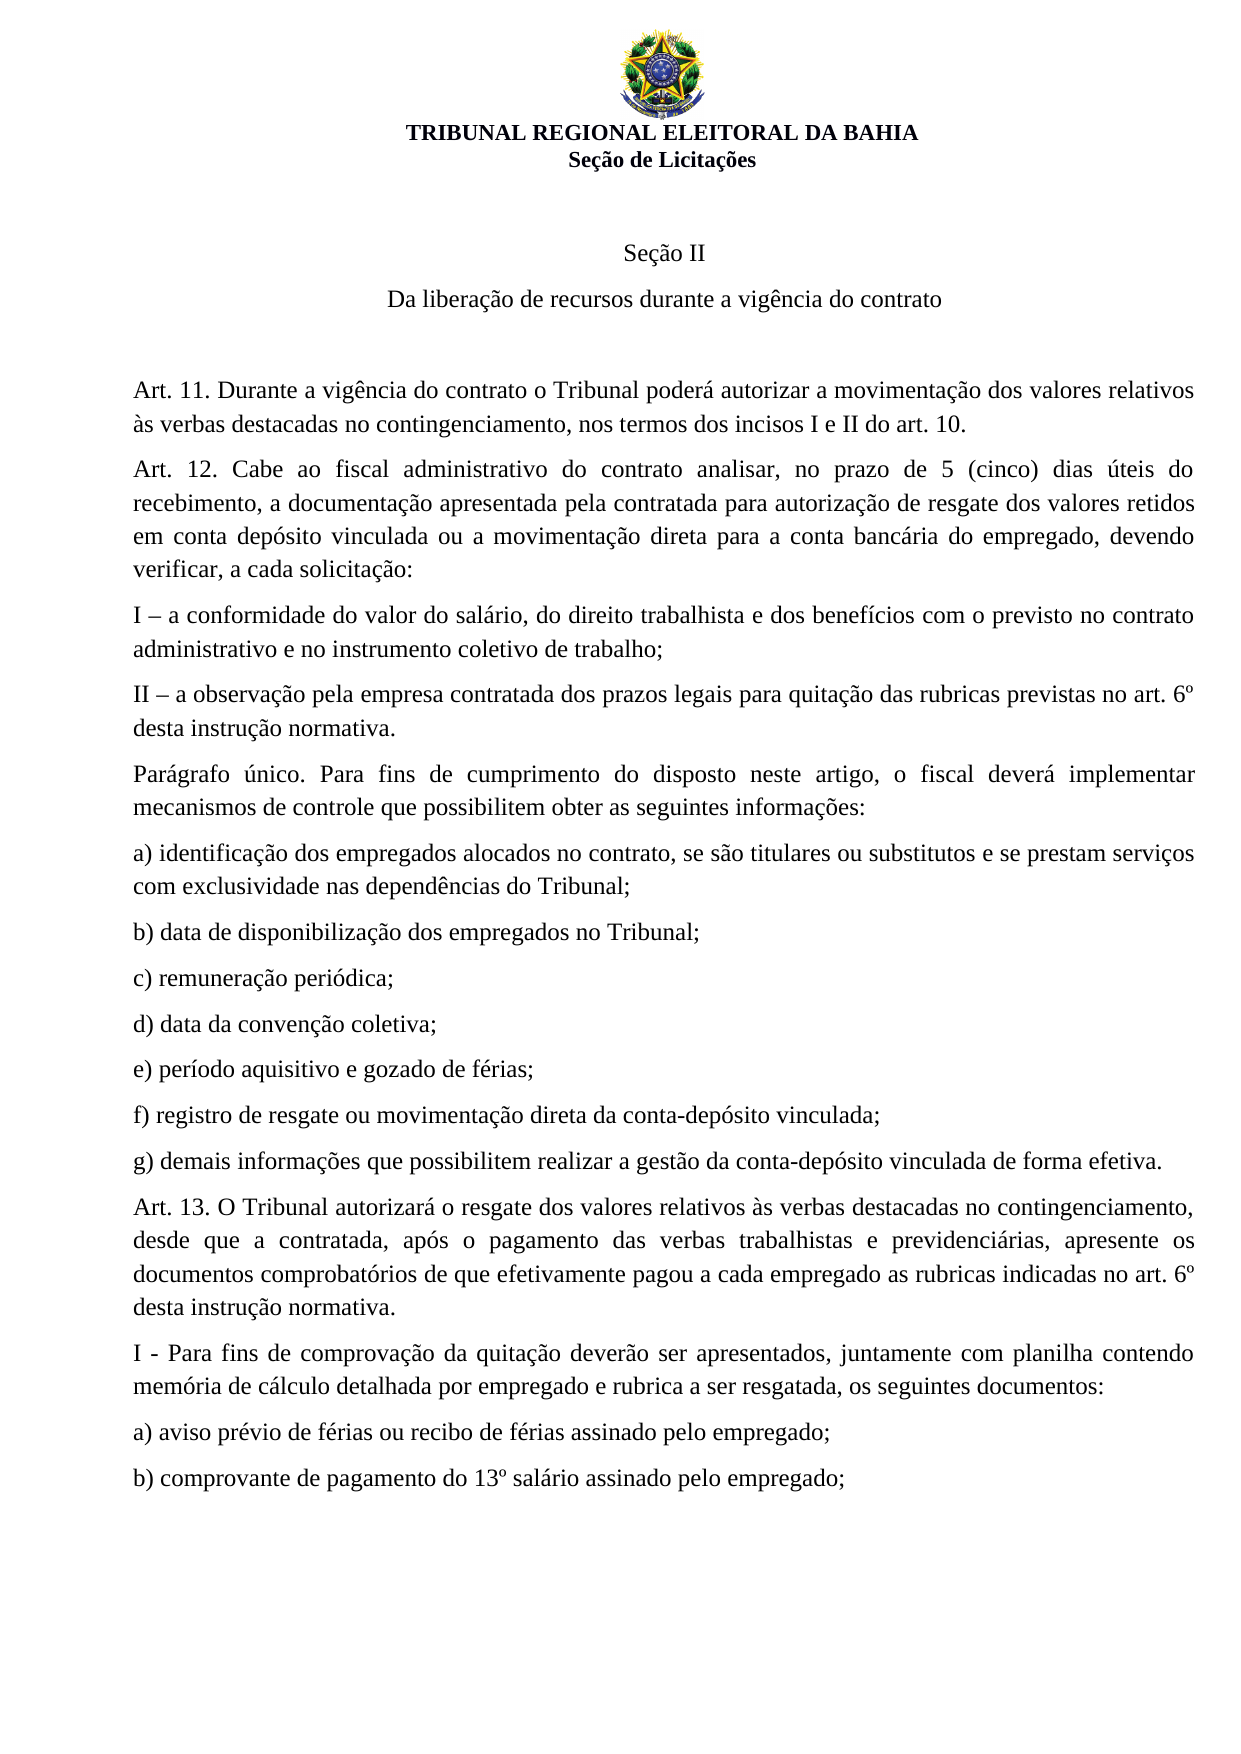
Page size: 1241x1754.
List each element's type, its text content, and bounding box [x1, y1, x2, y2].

text Art. 11. Durante a vigência do contrato o Tribunal poderá autorizar a movimentação dos valores relativos às verbas destacadas no contingenciamento, nos termos dos incisos I e II do art. 10. [133, 372, 1196, 439]
text I - Para fins de comprovação da quitação deverão ser apresentados, juntamente com planilha contendo memória de cálculo detalhada por empregado e rubrica a ser resgatada, os seguintes documentos: [133, 1334, 1196, 1401]
text b) comprovante de pagamento do 13º salário assinado pelo empregado; [133, 1459, 1196, 1493]
text a) identificação dos empregados alocados no contrato, se são titulares ou substitutos e se prestam serviços com exclusividade nas dependências do Tribunal; [133, 834, 1196, 901]
text Art. 12. Cabe ao fiscal administrativo do contrato analisar, no prazo de 5 (cinco) dias úteis do recebimento, a documentação apresentada pela contratada para autorização de resgate dos valores retidos em conta depósito vinculada ou a movimentação direta para a conta bancária do empregado, devendo verificar, a cada solicitação: [133, 451, 1196, 584]
text d) data da convenção coletiva; [133, 1005, 1196, 1039]
text a) aviso prévio de férias ou recibo de férias assinado pelo empregado; [133, 1414, 1196, 1447]
text c) remuneração periódica; [133, 959, 1196, 993]
text I – a conformidade do valor do salário, do direito trabalhista e dos benefícios com o previsto no contrato administrativo e no instrumento coletivo de trabalho; [133, 597, 1196, 664]
text Da liberação de recursos durante a vigência do contrato [133, 280, 1196, 314]
text II – a observação pela empresa contratada dos prazos legais para quitação das rubricas previstas no art. 6º desta instrução normativa. [133, 676, 1196, 743]
text Seção II [133, 234, 1196, 268]
text Parágrafo único. Para fins de cumprimento do disposto neste artigo, o fiscal deverá implementar mecanismos de controle que possibilitem obter as seguintes informações: [133, 755, 1196, 822]
text e) período aquisitivo e gozado de férias; [133, 1051, 1196, 1084]
text Art. 13. O Tribunal autorizará o resgate dos valores relativos às verbas destacadas no contingenciamento, desde que a contratada, após o pagamento das verbas trabalhistas e previdenciárias, apresente os documentos comprobatórios de que efetivamente pagou a cada empregado as rubricas indicadas no art. 6º desta instrução normativa. [133, 1189, 1196, 1322]
text f) registro de resgate ou movimentação direta da conta-depósito vinculada; [133, 1097, 1196, 1130]
text b) data de disponibilização dos empregados no Tribunal; [133, 914, 1196, 947]
text g) demais informações que possibilitem realizar a gestão da conta-depósito vinculada de forma efetiva. [133, 1143, 1196, 1176]
